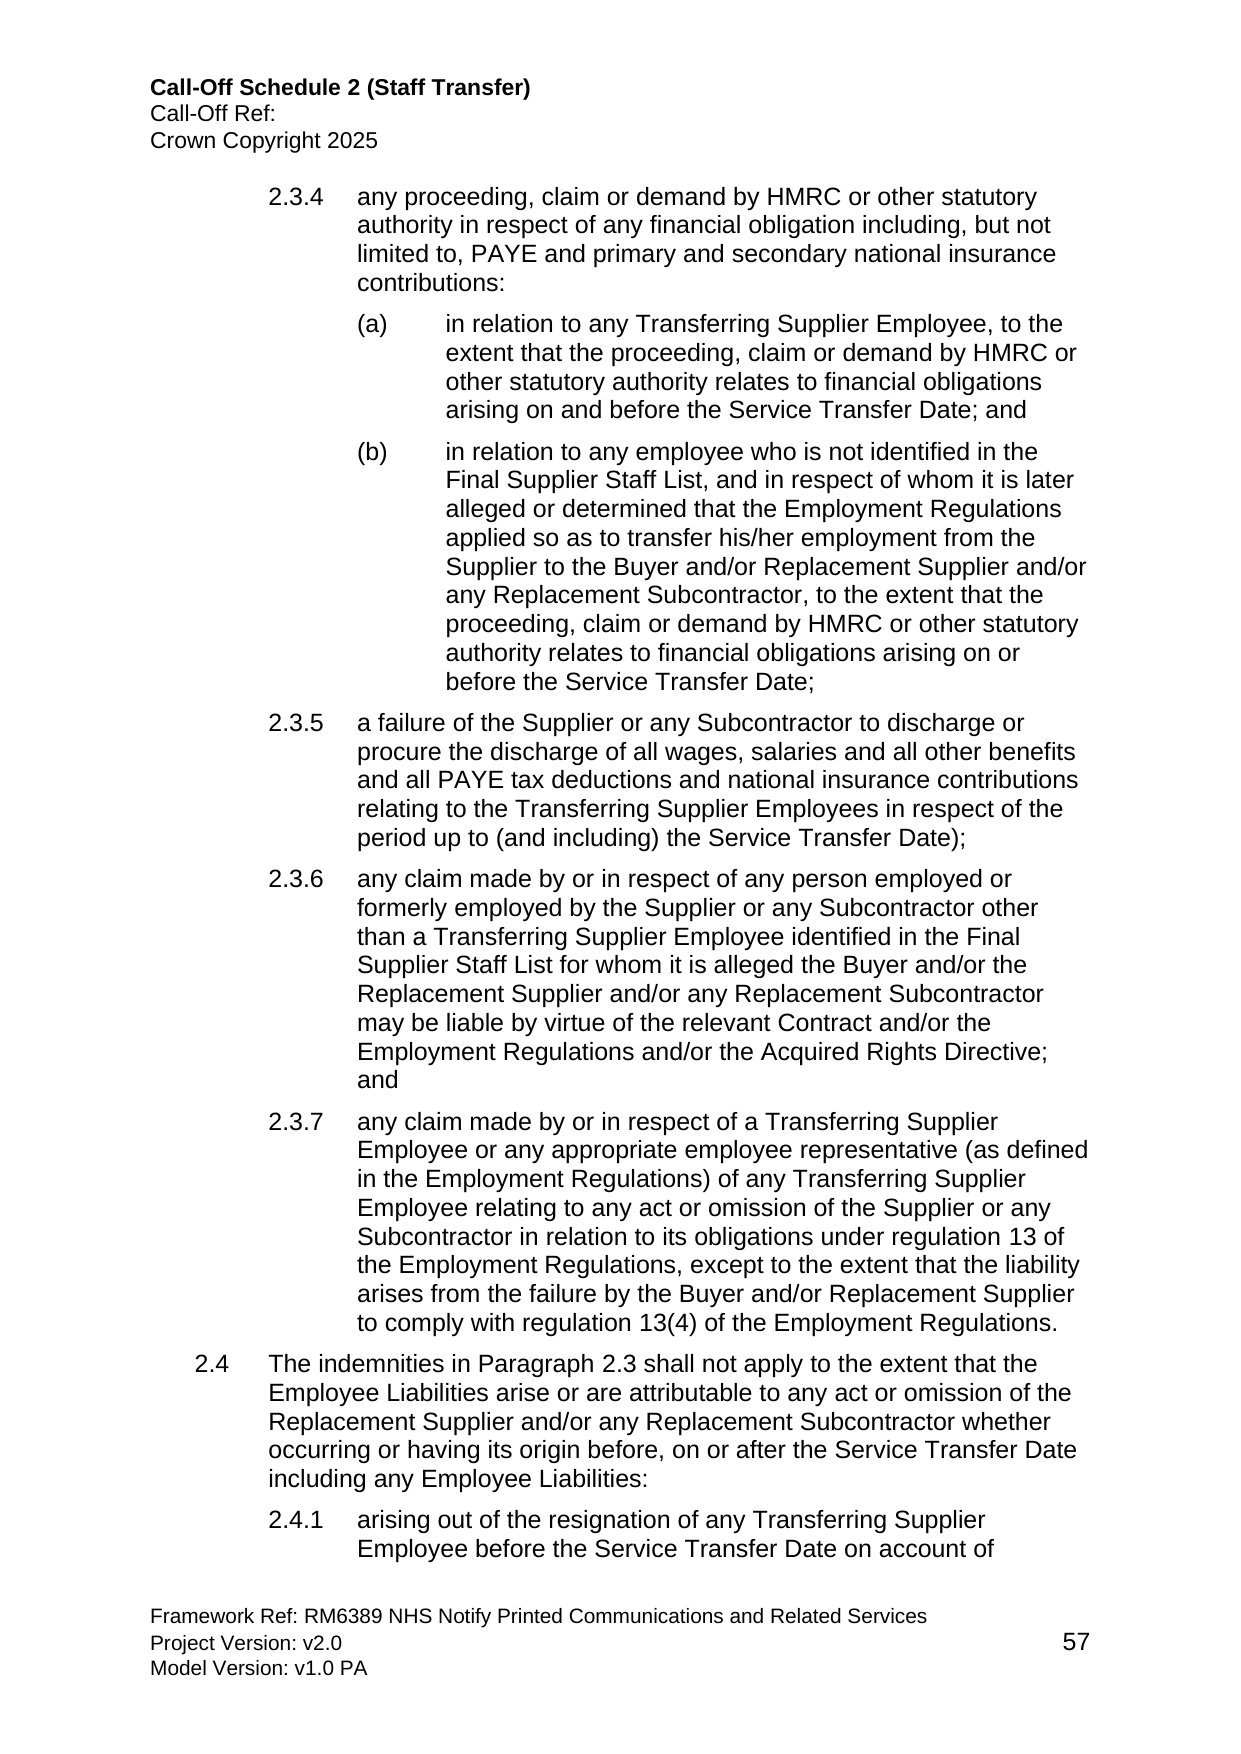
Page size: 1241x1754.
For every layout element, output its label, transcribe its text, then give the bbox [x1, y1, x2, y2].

list any claim made by or in respect of any person employed or formerly employed by the Supplier or any Subcontractor other than a Transferring Supplier Employee identified in the Final Supplier Staff List for whom it is alleged the Buyer and/or the Replacement Supplier and/or any Replacement Subcontractor may be liable by virtue of the relevant Contract and/or the Employment Regulations and/or the Acquired Rights Directive; and [268, 864, 1090, 1094]
list any proceeding, claim or demand by HMRC or other statutory authority in respect of any financial obligation including, but not limited to, PAYE and primary and secondary national insurance contributions: [268, 182, 1090, 297]
list a failure of the Supplier or any Subcontractor to discharge or procure the discharge of all wages, salaries and all other benefits and all PAYE tax deductions and national insurance contributions relating to the Transferring Supplier Employees in respect of the period up to (and including) the Service Transfer Date); [268, 708, 1090, 852]
subtitle in relation to any employee who is not identified in the Final Supplier Staff List, and in respect of whom it is later alleged or determined that the Employment Regulations applied so as to transfer his/her employment from the Supplier to the Buyer and/or Replacement Supplier and/or any Replacement Subcontractor, to the extent that the proceeding, claim or demand by HMRC or other statutory authority relates to financial obligations arising on or before the Service Transfer Date; [357, 437, 1090, 695]
list The indemnities in Paragraph 2.3 shall not apply to the extent that the Employee Liabilities arise or are attributable to any act or omission of the Replacement Supplier and/or any Replacement Subcontractor whether occurring or having its origin before, on or after the Service Transfer Date including any Employee Liabilities: [194, 1349, 1090, 1493]
subtitle in relation to any Transferring Supplier Employee, to the extent that the proceeding, claim or demand by HMRC or other statutory authority relates to financial obligations arising on and before the Service Transfer Date; and [357, 309, 1090, 424]
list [268, 1505, 1090, 1563]
list any claim made by or in respect of a Transferring Supplier Employee or any appropriate employee representative (as defined in the Employment Regulations) of any Transferring Supplier Employee relating to any act or omission of the Supplier or any Subcontractor in relation to its obligations under regulation 13 of the Employment Regulations, except to the extent that the liability arises from the failure by the Buyer and/or Replacement Supplier to comply with regulation 13(4) of the Employment Regulations. [268, 1107, 1090, 1337]
